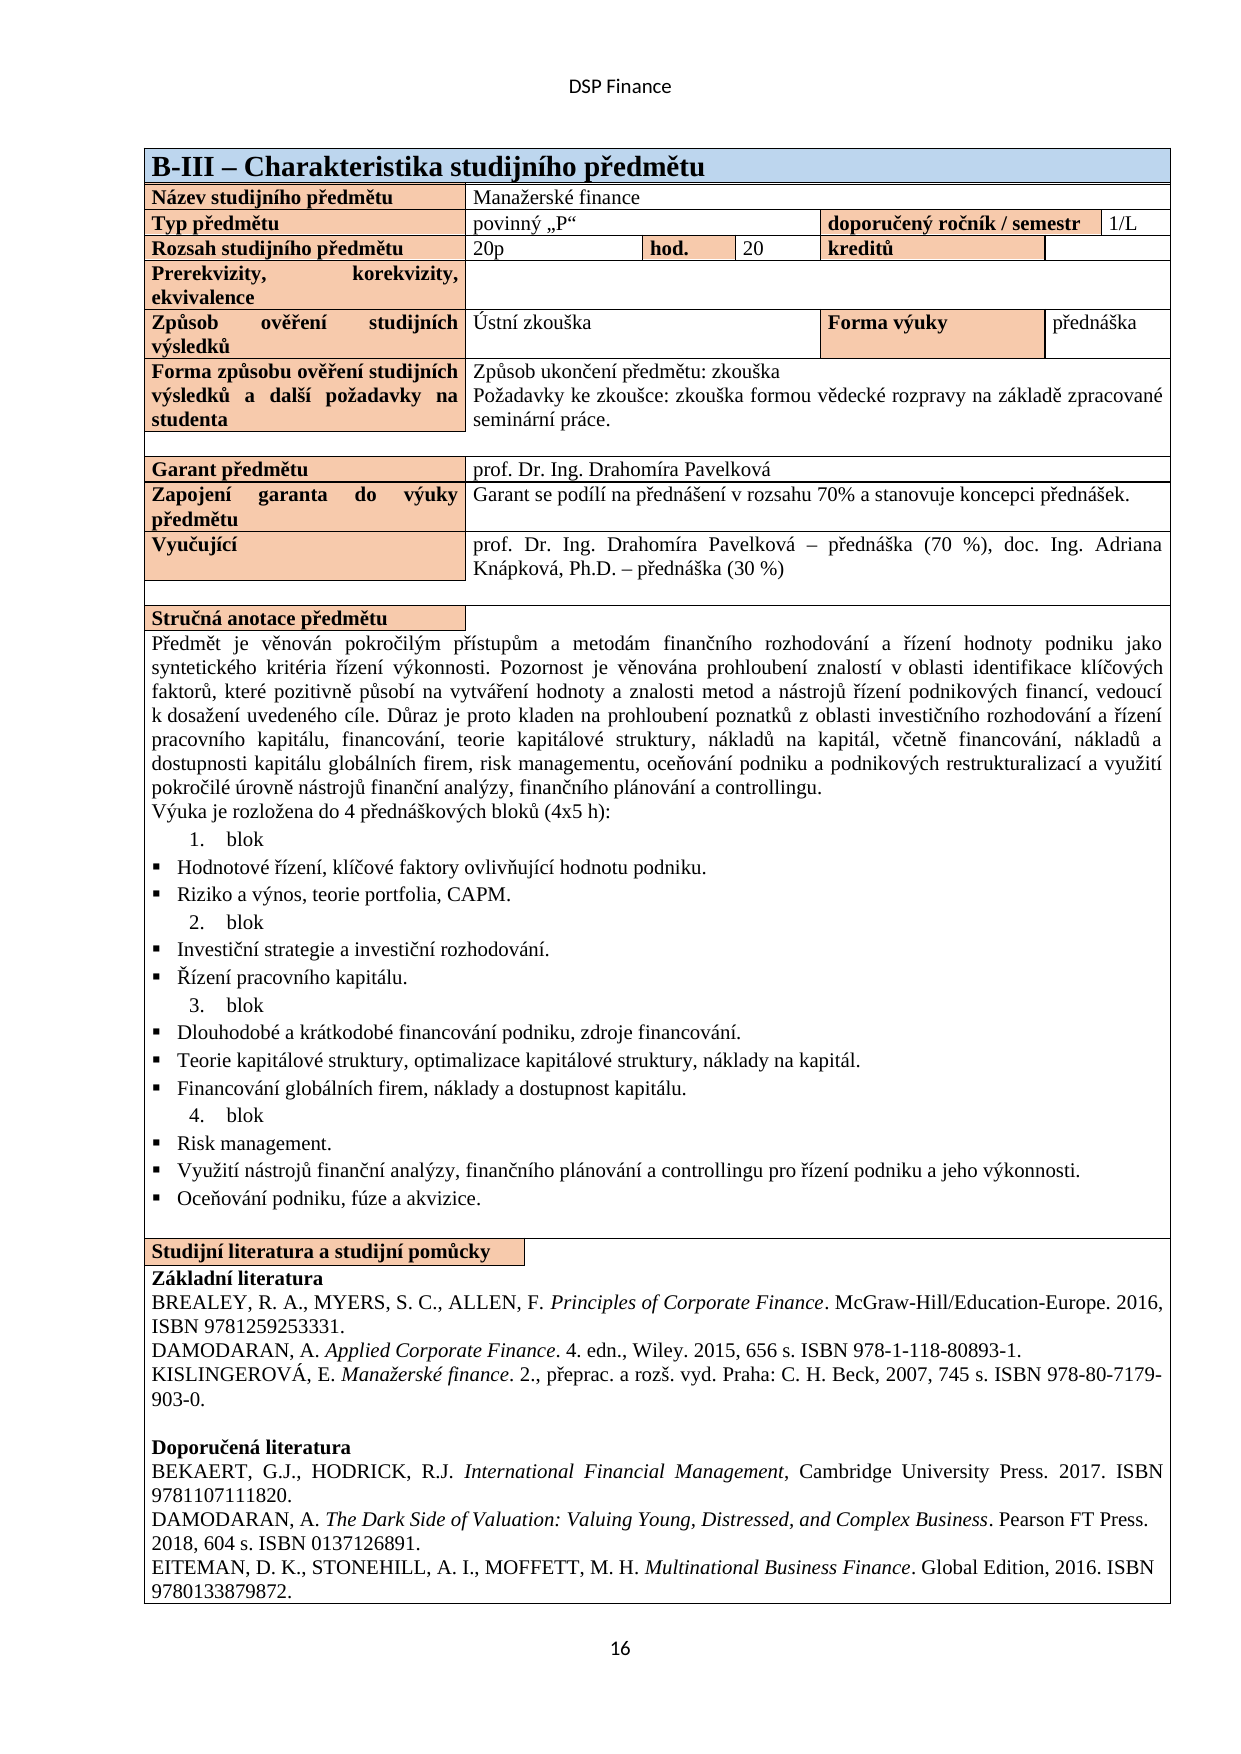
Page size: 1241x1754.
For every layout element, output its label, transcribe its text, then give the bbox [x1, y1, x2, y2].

table_cell [145, 580, 1170, 605]
table_cell Manažerské finance [466, 185, 1170, 209]
table_cell Způsob ukončení předmětu: zkouška Požadavky ke zkoušce: zkouška formou vědecké rozpravy na základě zpracované seminární práce. [466, 359, 1170, 431]
table_cell Předmět je věnován pokročilým přístupům a metodám finančního rozhodování a řízení hodnoty podniku jako syntetického kritéria řízení výkonnosti. Pozornost je věnována prohloubení znalostí v oblasti identifikace klíčových faktorů, které pozitivně působí na vytváření hodnoty a znalosti metod a nástrojů řízení podnikových financí, vedoucí k dosažení uvedeného cíle. Důraz je proto kladen na prohloubení poznatků z oblasti investičního rozhodování a řízení pracovního kapitálu, financování, teorie kapitálové struktury, nákladů na kapitál, včetně financování, nákladů a dostupnosti kapitálu globálních firem, risk managementu, oceňování podniku a podnikových restrukturalizací a využití pokročilé úrovně nástrojů finanční analýzy, finančního plánování a controllingu. Výuka je rozložena do 4 přednáškových bloků (4x5 h): blok Hodnotové řízení, klíčové faktory ovlivňující hodnotu podniku. Riziko a výnos, teorie portfolia, CAPM. blok Investiční strategie a investiční rozhodování. Řízení pracovního kapitálu. blok Dlouhodobé a krátkodobé financování podniku, zdroje financování. Teorie kapitálové struktury, optimalizace kapitálové struktury, náklady na kapitál. Financování globálních firem, náklady a dostupnost kapitálu. blok Risk management. Využití nástrojů finanční analýzy, finančního plánování a controllingu pro řízení podniku a jeho výkonnosti. Oceňování podniku, fúze a akvizice. [145, 630, 1170, 1237]
table_cell prof. Dr. Ing. Drahomíra Pavelková [466, 457, 1170, 481]
table_cell Ústní zkouška [466, 310, 820, 358]
table_cell přednáška [1046, 310, 1170, 358]
table_cell doporučený ročník / semestr [821, 210, 1101, 234]
table_cell Forma způsobu ověření studijních výsledků a další požadavky na studenta [145, 359, 465, 431]
table_cell prof. Dr. Ing. Drahomíra Pavelková – přednáška (70 %), doc. Ing. Adriana Knápková, Ph.D. – přednáška (30 %) [466, 532, 1170, 580]
table_cell Stručná anotace předmětu [145, 606, 465, 630]
table_cell Zapojení garanta do výuky předmětu [145, 483, 465, 531]
table_header B-III – Charakteristika studijního předmětu [145, 149, 1170, 182]
table_cell Forma výuky [821, 310, 1044, 358]
table_cell Prerekvizity, korekvizity, ekvivalence [145, 261, 465, 309]
table_cell Název studijního předmětu [145, 185, 465, 209]
table_cell Typ předmětu [145, 210, 465, 234]
table_cell [466, 261, 1170, 309]
table_cell kreditů [821, 236, 1044, 259]
table_cell Studijní literatura a studijní pomůcky [145, 1239, 524, 1265]
table_cell [1046, 236, 1170, 259]
table_cell [525, 1239, 1170, 1265]
table_cell Způsob ověření studijních výsledků [145, 310, 465, 358]
table_cell Vyučující [145, 532, 465, 580]
table_cell [466, 606, 1170, 630]
table_cell povinný „P“ [466, 210, 820, 234]
table_cell Garant se podílí na přednášení v rozsahu 70% a stanovuje koncepci přednášek. [466, 483, 1170, 531]
table_cell 20p [466, 236, 642, 259]
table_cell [145, 1265, 1170, 1603]
table_cell Garant předmětu [145, 457, 465, 481]
table_cell 20 [736, 236, 820, 259]
table_cell Rozsah studijního předmětu [145, 236, 465, 259]
table_cell [145, 431, 1170, 456]
table_cell 1/L [1102, 210, 1170, 234]
table_cell hod. [643, 236, 735, 259]
